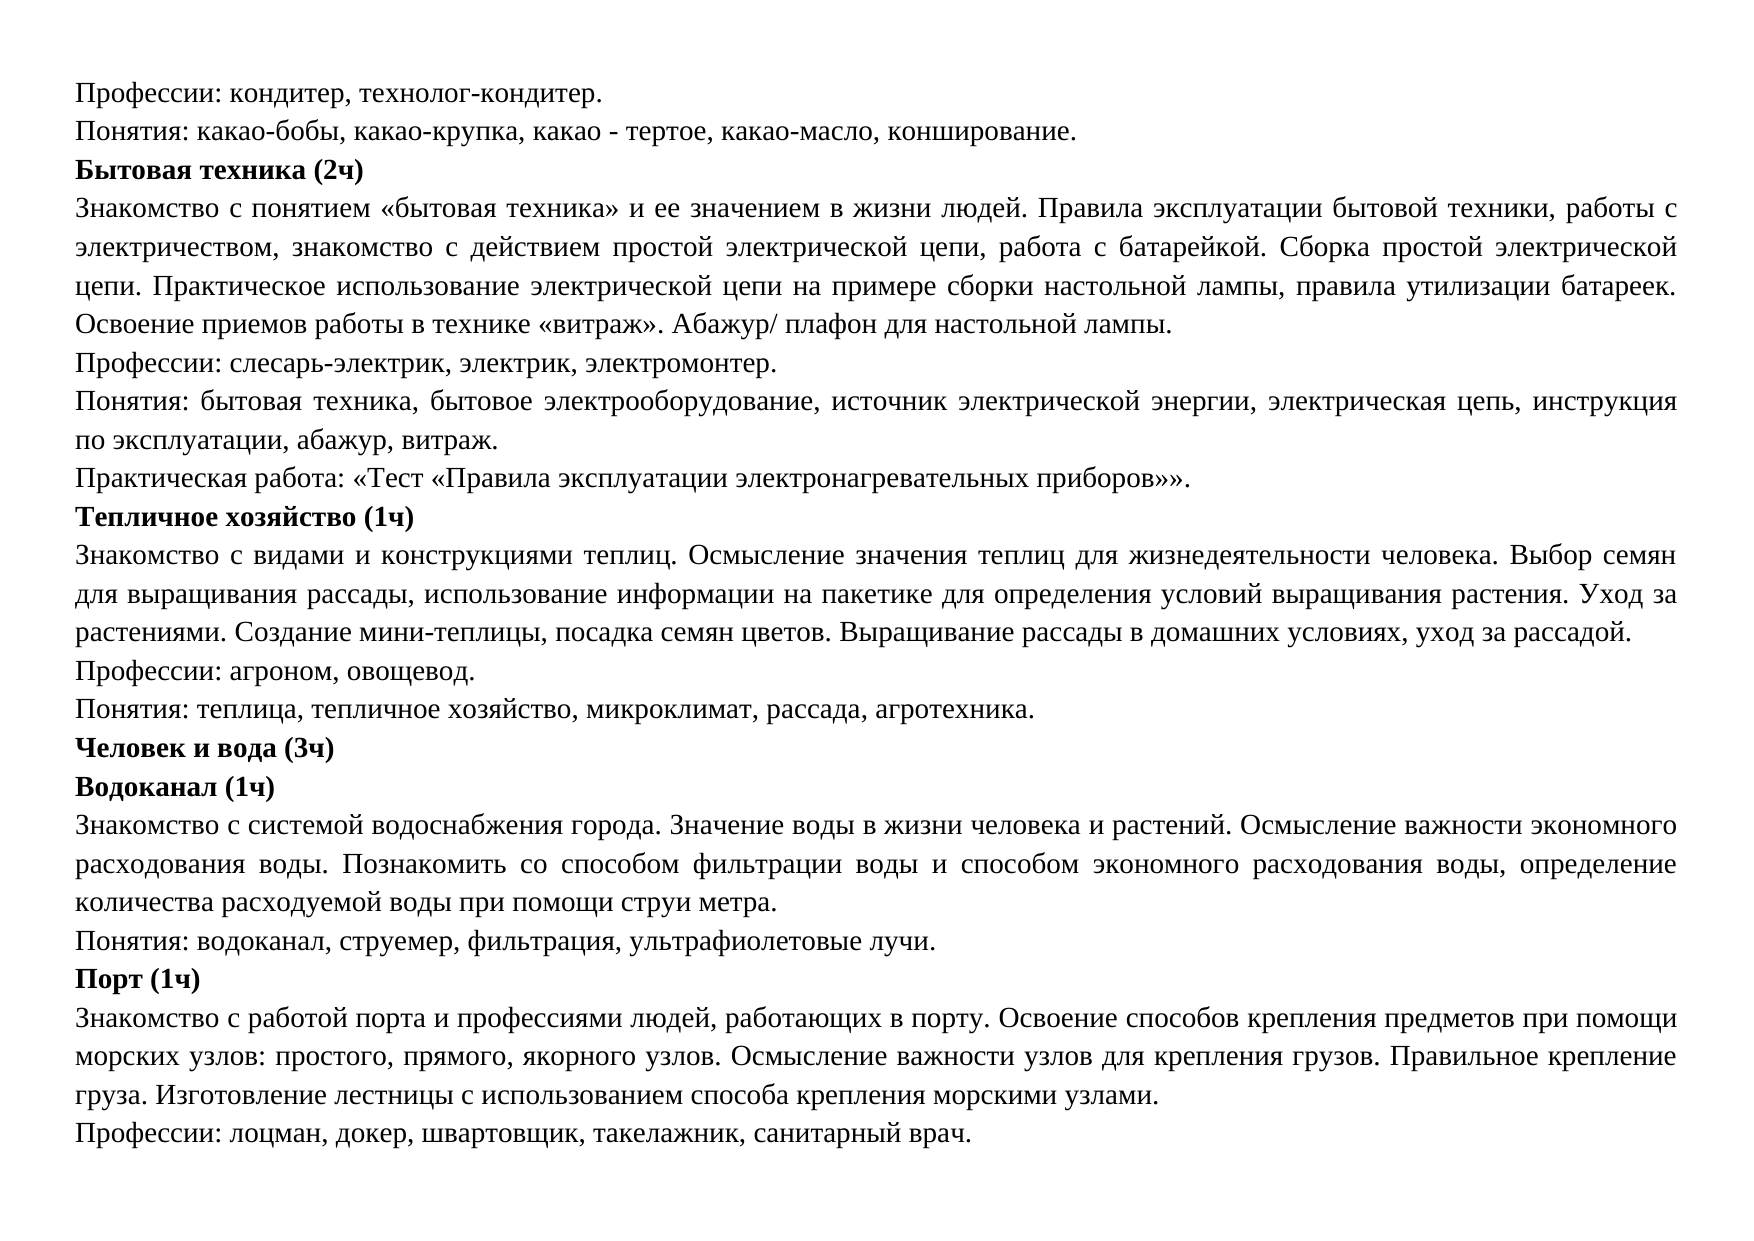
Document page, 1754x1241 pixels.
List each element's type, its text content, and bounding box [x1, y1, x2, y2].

list Профессии: кондитер, технолог-кондитер. [75, 75, 1679, 108]
list Бытовая техника (2ч) [75, 152, 1679, 186]
list Профессии: агроном, овощевод. [75, 653, 1679, 687]
list Практическая работа: «Тест «Правила эксплуатации электронагревательных приборов»». [75, 460, 1679, 494]
list Знакомство с работой порта и профессиями людей, работающих в порту. Освоение способов крепления предметов при помощи морских узлов: простого, прямого, якорного узлов. Осмысление важности узлов для крепления грузов. Правильное крепление груза. Изготовление лестницы с использованием способа крепления морскими узлами. [75, 1000, 1679, 1111]
list Понятия: бытовая техника, бытовое электрооборудование, источник электрической энергии, электрическая цепь, инструкция по эксплуатации, абажур, витраж. [75, 383, 1679, 455]
list Тепличное хозяйство (1ч) [75, 499, 1679, 532]
list Порт (1ч) [75, 961, 1679, 995]
list Понятия: водоканал, струемер, фильтрация, ультрафиолетовые лучи. [75, 923, 1679, 956]
list Знакомство с видами и конструкциями теплиц. Осмысление значения теплиц для жизнедеятельности человека. Выбор семян для выращивания рассады, использование информации на пакетике для определения условий выращивания растения. Уход за растениями. Создание мини-теплицы, посадка семян цветов. Выращивание рассады в домашних условиях, уход за рассадой. [75, 537, 1679, 648]
list Человек и вода (3ч) [75, 730, 1679, 764]
list Профессии: слесарь-электрик, электрик, электромонтер. [75, 345, 1679, 378]
list Знакомство с системой водоснабжения города. Значение воды в жизни человека и растений. Осмысление важности экономного расходования воды. Познакомить со способом фильтрации воды и способом экономного расходования воды, определение количества расходуемой воды при помощи струи метра. [75, 807, 1679, 918]
list Водоканал (1ч) [75, 769, 1679, 802]
list Понятия: какао-бобы, какао-крупка, какао - тертое, какао-масло, конширование. [75, 113, 1679, 147]
list Профессии: лоцман, докер, швартовщик, такелажник, санитарный врач. [75, 1116, 1679, 1149]
list Понятия: теплица, тепличное хозяйство, микроклимат, рассада, агротехника. [75, 692, 1679, 725]
list Знакомство с понятием «бытовая техника» и ее значением в жизни людей. Правила эксплуатации бытовой техники, работы с электричеством, знакомство с действием простой электрической цепи, работа с батарейкой. Сборка простой электрической цепи. Практическое использование электрической цепи на примере сборки настольной лампы, правила утилизации батареек. Освоение приемов работы в технике «витраж». Абажур/ плафон для настольной лампы. [75, 191, 1679, 340]
